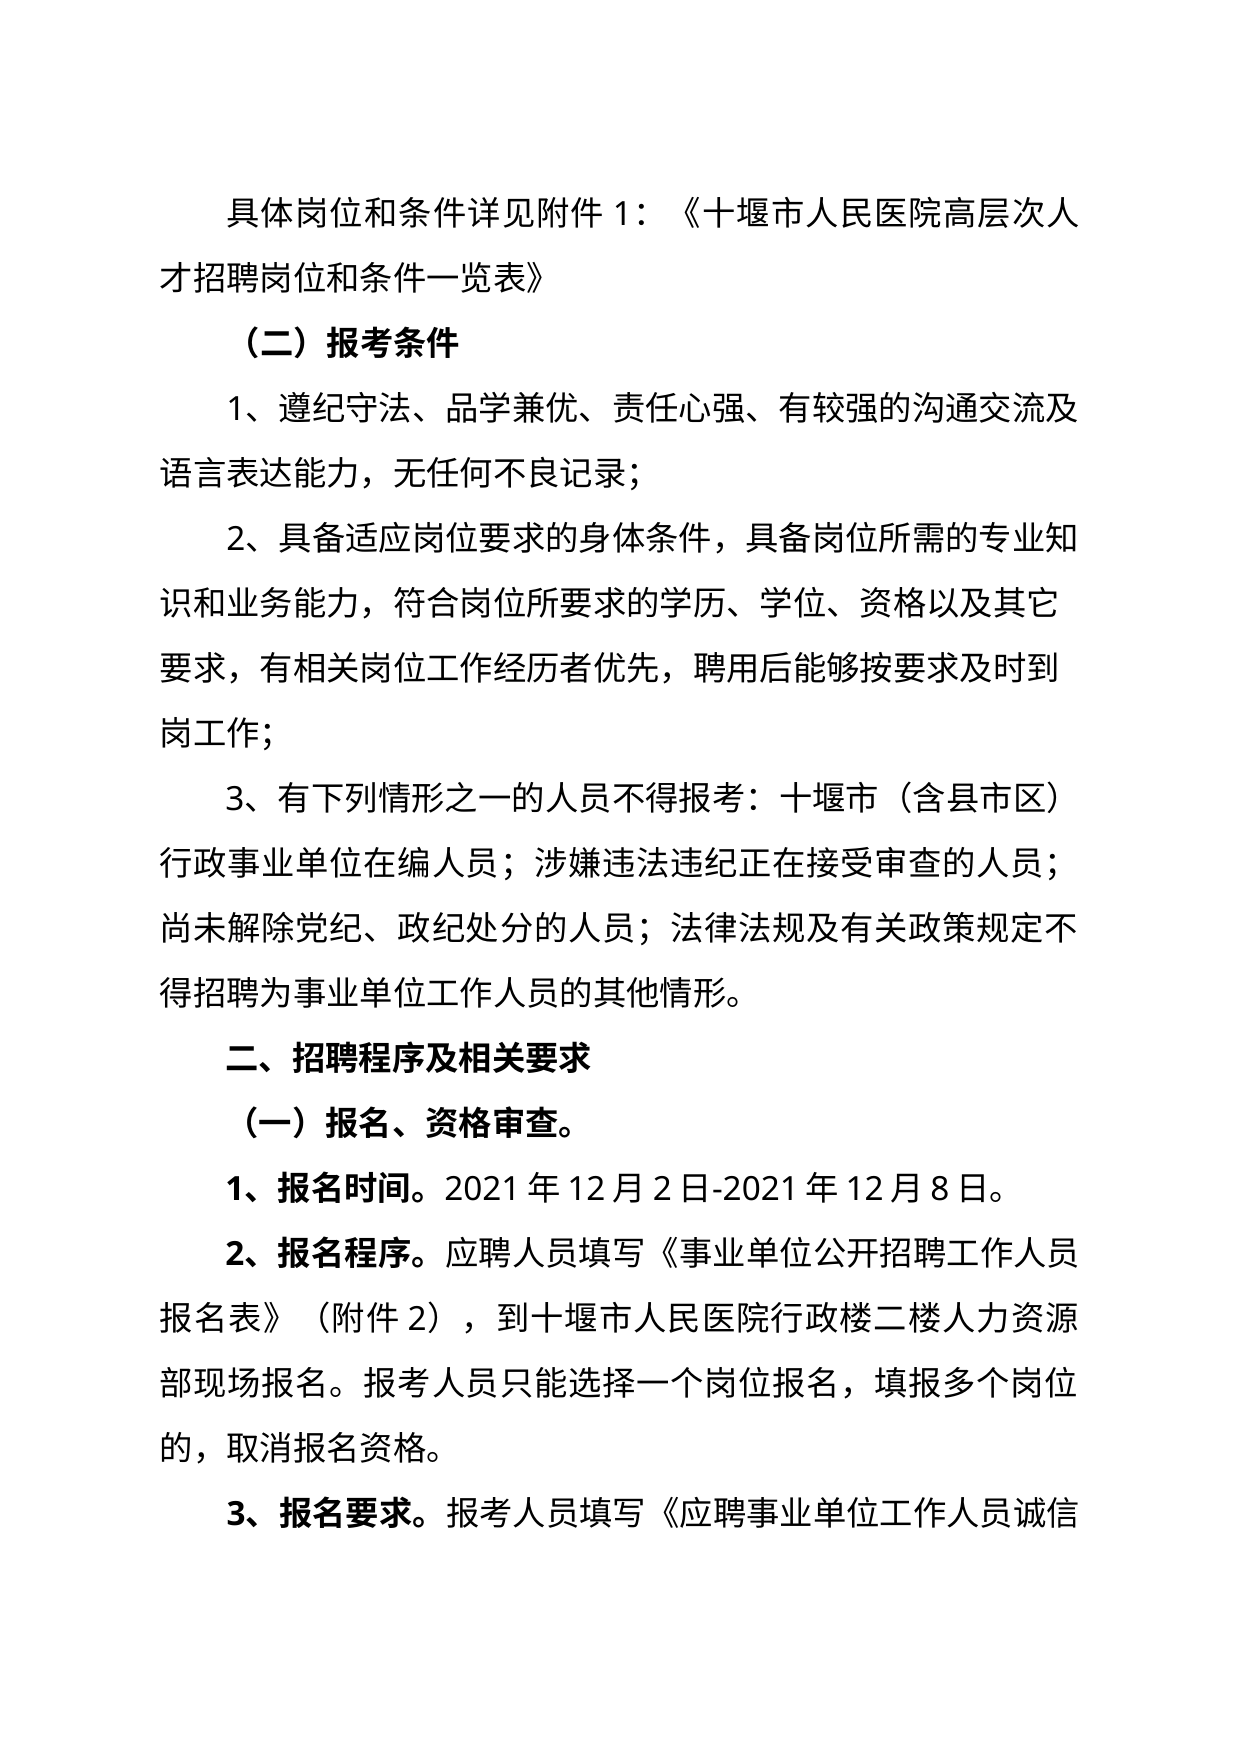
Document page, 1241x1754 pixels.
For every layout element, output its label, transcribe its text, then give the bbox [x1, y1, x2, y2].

text 1、报名时间。2021年12月 2日-2021年12月8日。 [159, 1153, 1081, 1218]
text 1、遵纪守法、品学兼优、责任心强、有较强的沟通交流及语言表达能力，无任何不良记录； [159, 373, 1081, 503]
text （二）报考条件 [159, 308, 1081, 373]
text 3、有下列情形之一的人员不得报考：十堰市（含县市区）行政事业单位在编人员；涉嫌违法违纪正在接受审查的人员；尚未解除党纪、政纪处分的人员；法律法规及有关政策规定不得招聘为事业单位工作人员的其他情形。 [159, 763, 1081, 1023]
text 2、报名程序。应聘人员填写《事业单位公开招聘工作人员报名表》（附件2），到十堰市人民医院行政楼二楼人力资源部现场报名。报考人员只能选择一个岗位报名，填报多个岗位的，取消报名资格。 [159, 1218, 1081, 1478]
text （一）报名、资格审查。 [159, 1088, 1081, 1153]
text 具体岗位和条件详见附件1：《十堰市人民医院高层次人才招聘岗位和条件一览表》 [159, 178, 1081, 308]
text 2、具备适应岗位要求的身体条件，具备岗位所需的专业知识和业务能力，符合岗位所要求的学历、学位、资格以及其它要求，有相关岗位工作经历者优先，聘用后能够按要求及时到岗工作； [159, 503, 1081, 763]
text 二、招聘程序及相关要求 [159, 1023, 1081, 1088]
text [159, 1478, 1081, 1543]
